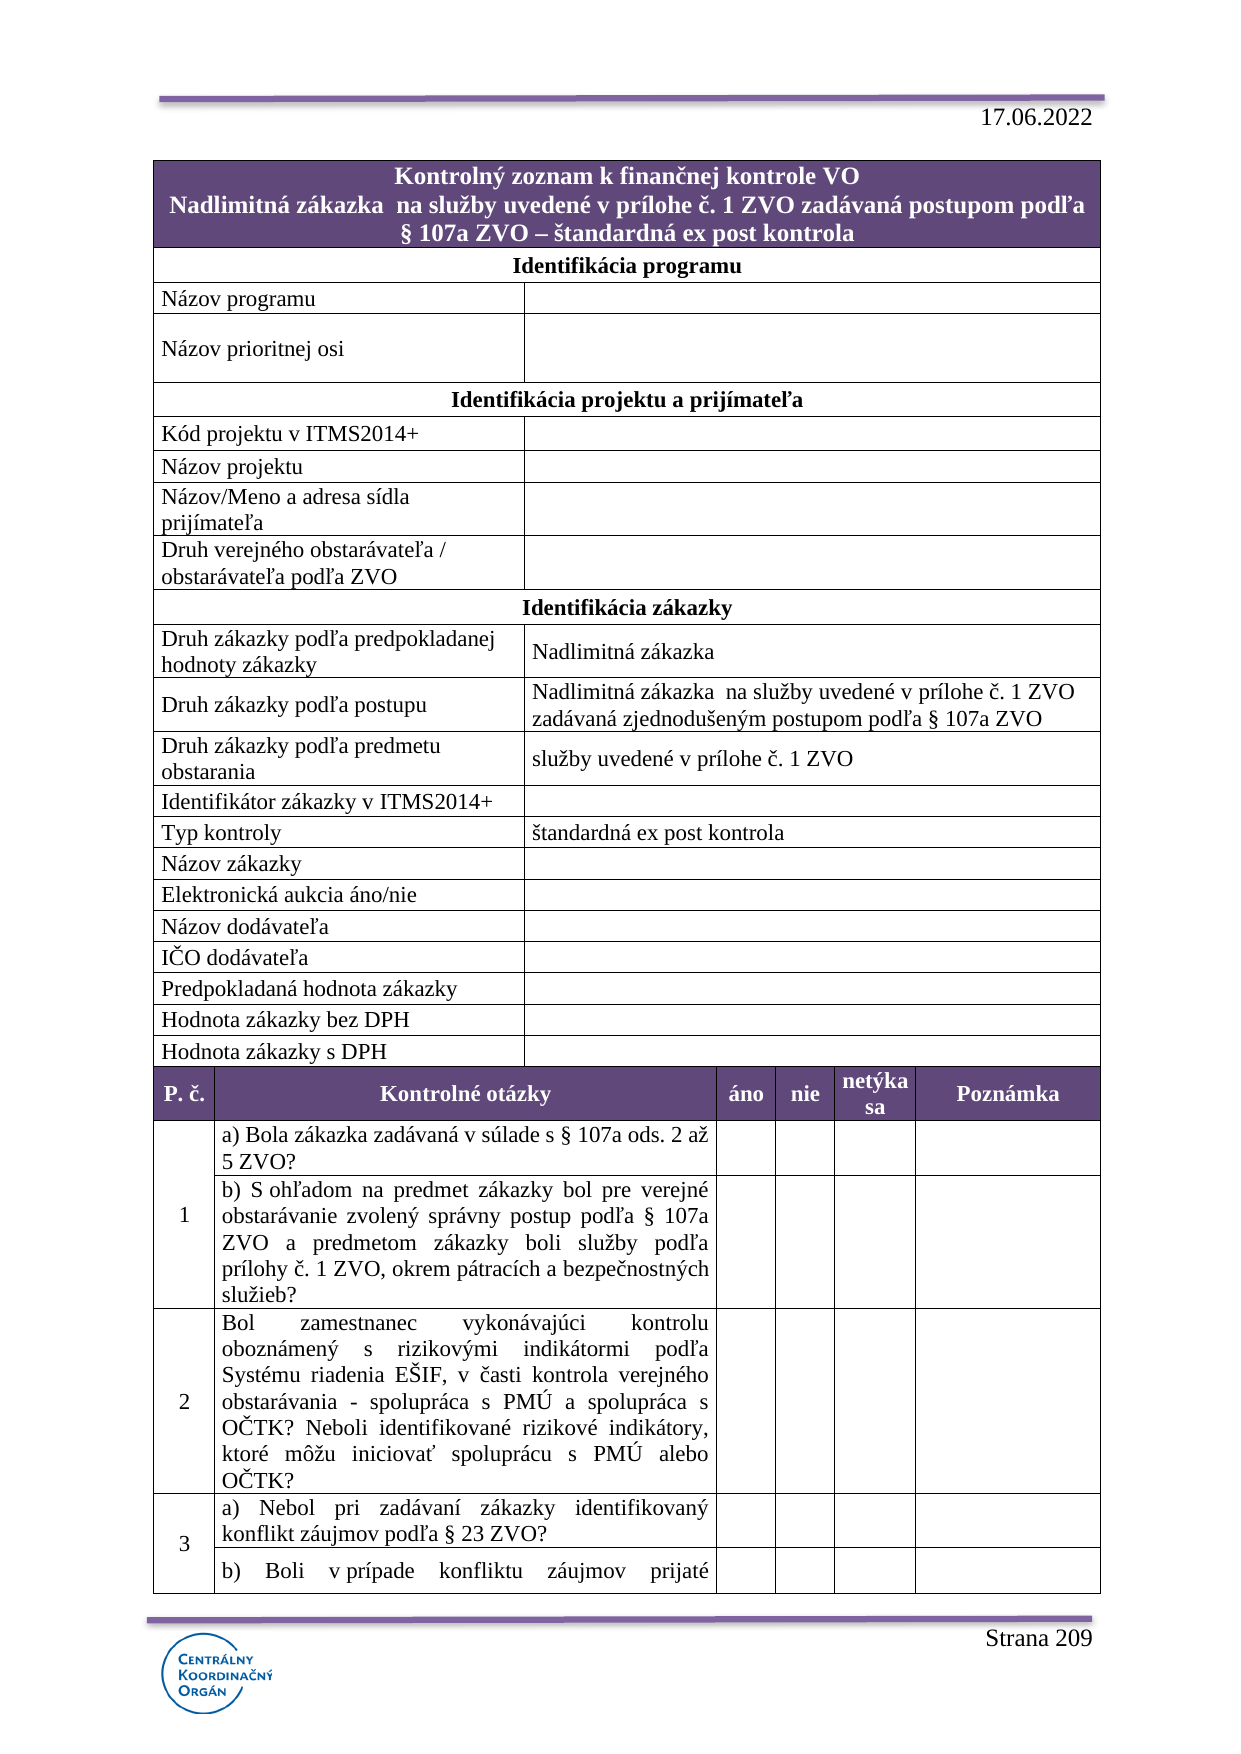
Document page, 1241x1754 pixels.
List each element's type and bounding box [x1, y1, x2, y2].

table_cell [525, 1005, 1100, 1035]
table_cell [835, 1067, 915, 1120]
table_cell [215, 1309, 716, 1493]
picture [159, 1631, 272, 1713]
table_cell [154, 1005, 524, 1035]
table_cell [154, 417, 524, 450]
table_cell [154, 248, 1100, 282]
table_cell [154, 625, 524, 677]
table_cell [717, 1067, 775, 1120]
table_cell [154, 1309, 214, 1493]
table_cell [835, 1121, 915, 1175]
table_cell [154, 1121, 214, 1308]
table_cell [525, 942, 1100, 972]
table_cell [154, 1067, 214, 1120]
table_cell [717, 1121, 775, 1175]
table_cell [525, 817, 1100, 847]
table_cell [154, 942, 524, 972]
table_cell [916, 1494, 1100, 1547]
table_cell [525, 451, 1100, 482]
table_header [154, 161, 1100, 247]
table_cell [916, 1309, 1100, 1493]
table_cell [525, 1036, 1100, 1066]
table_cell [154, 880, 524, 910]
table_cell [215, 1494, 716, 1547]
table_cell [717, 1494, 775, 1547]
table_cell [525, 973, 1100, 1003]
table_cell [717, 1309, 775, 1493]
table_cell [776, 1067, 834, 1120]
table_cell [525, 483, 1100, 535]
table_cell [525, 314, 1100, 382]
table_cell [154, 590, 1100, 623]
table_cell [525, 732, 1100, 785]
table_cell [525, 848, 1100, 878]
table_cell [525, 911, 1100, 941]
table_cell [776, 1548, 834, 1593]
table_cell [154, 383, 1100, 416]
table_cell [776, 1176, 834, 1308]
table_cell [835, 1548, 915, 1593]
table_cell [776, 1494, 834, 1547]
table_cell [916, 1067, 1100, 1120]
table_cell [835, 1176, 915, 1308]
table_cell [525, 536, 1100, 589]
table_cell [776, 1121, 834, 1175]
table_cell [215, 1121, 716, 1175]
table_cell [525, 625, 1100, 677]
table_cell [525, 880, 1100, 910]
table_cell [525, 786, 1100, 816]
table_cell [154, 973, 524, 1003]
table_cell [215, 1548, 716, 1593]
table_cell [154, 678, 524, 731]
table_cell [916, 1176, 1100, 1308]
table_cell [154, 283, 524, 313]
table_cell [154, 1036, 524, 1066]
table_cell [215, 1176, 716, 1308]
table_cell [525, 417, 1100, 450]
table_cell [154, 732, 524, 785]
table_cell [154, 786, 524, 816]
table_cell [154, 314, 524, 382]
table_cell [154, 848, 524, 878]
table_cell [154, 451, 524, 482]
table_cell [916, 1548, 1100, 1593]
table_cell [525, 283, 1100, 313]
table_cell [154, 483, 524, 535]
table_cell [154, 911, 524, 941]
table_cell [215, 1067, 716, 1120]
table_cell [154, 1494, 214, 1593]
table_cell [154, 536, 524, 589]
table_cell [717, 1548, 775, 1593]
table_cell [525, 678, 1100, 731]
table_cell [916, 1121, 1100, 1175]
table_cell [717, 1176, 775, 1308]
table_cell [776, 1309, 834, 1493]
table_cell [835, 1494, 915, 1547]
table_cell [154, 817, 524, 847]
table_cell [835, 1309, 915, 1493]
